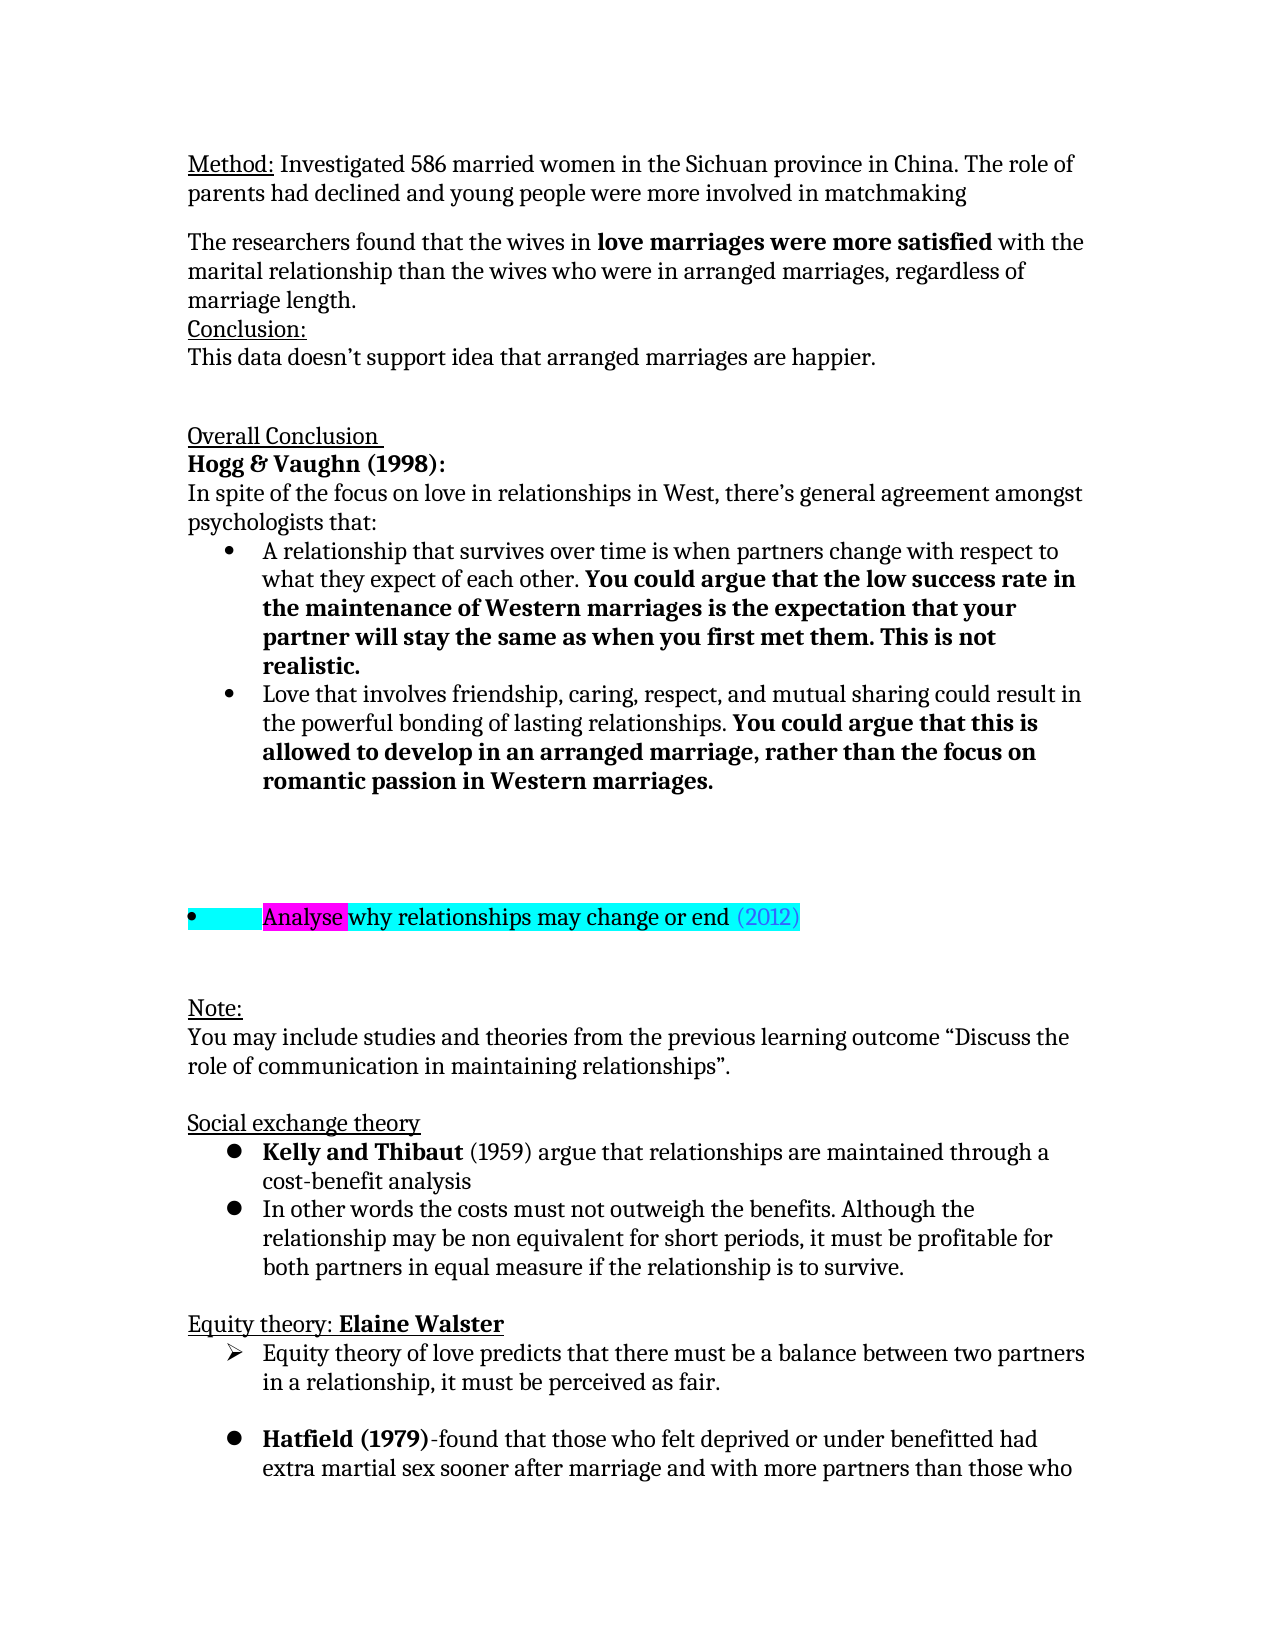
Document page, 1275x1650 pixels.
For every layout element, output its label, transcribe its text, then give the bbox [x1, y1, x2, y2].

list Love that involves friendship, caring, respect, and mutual sharing could result in the powerful bonding of lasting relationships. You could argue that this is allowed to develop in an arranged marriage, rather than the focus on romantic passion in Western marriages. [225, 680, 1087, 795]
list In spite of the focus on love in relationships in West, there’s general agreement amongst psychologists that: [187, 479, 1087, 537]
list In other words the costs must not outweigh the benefits. Although the relationship may be non equivalent for short periods, it must be profitable for both partners in equal measure if the relationship is to survive. [225, 1195, 1087, 1282]
text Hogg & Vaughn (1998): [187, 450, 1087, 479]
text Note: [187, 994, 1087, 1023]
list Analyse why relationships may change or end (2012) [187, 902, 1087, 931]
text The researchers found that the wives in love marriages were more satisfied with the marital relationship than the wives who were in arranged marriages, regardless of marriage length. [187, 228, 1087, 314]
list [225, 1425, 1087, 1483]
list Method: Investigated 586 married women in the Sichuan province in China. The role of parents had declined and young people were more involved in matchmaking [187, 150, 1087, 207]
list Kelly and Thibaut (1959) argue that relationships are maintained through a cost-benefit analysis [225, 1138, 1087, 1195]
text You may include studies and theories from the previous learning outcome “Discuss the role of communication in maintaining relationships”. [187, 1023, 1087, 1080]
list This data doesn’t support idea that arranged marriages are happier. [187, 343, 1087, 372]
text Conclusion: [187, 314, 1087, 343]
text Social exchange theory [187, 1109, 1087, 1138]
text Equity theory: Elaine Walster [187, 1310, 1087, 1339]
list A relationship that survives over time is when partners change with respect to what they expect of each other. You could argue that the low success rate in the maintenance of Western marriages is the expectation that your partner will stay the same as when you first met them. This is not realistic. [225, 537, 1087, 680]
text Overall Conclusion [187, 422, 1087, 450]
list Equity theory of love predicts that there must be a balance between two partners in a relationship, it must be perceived as fair. [225, 1339, 1087, 1397]
